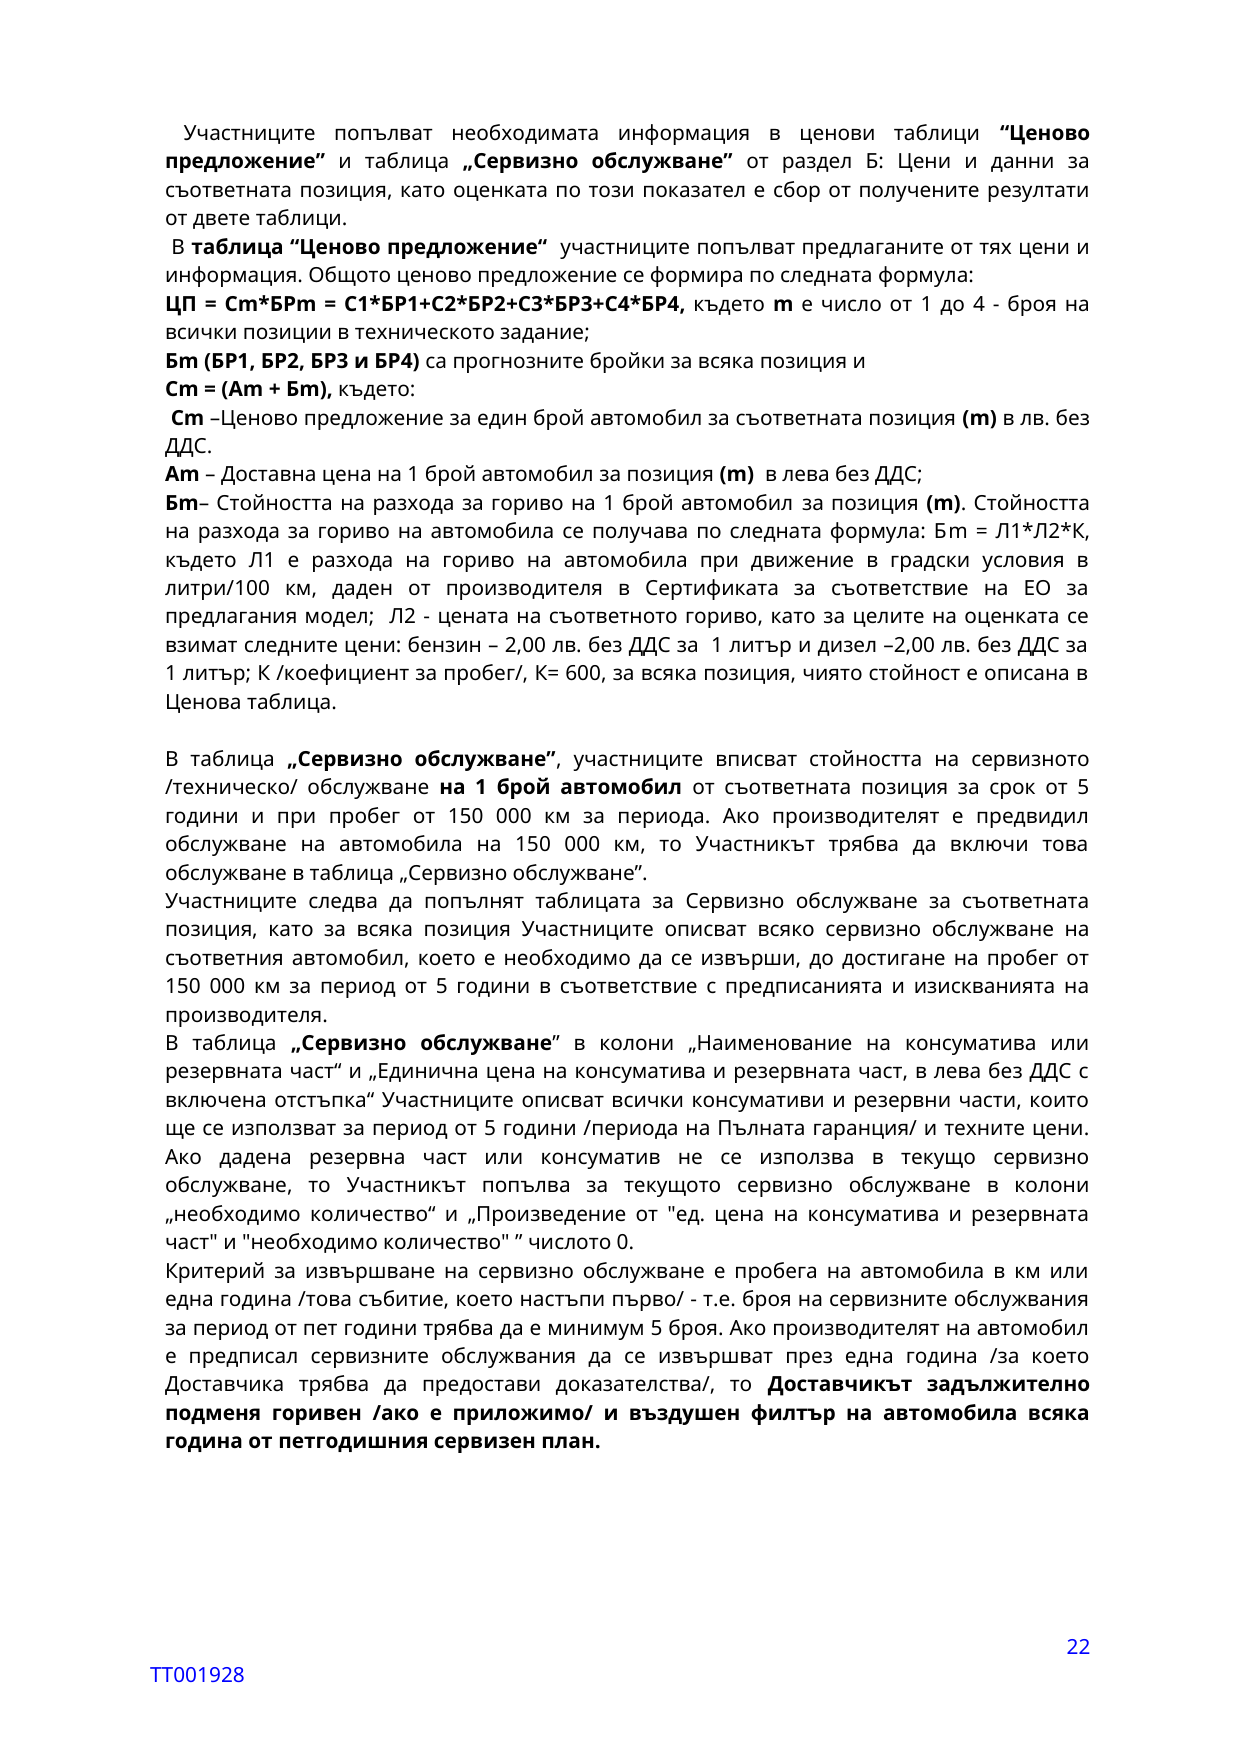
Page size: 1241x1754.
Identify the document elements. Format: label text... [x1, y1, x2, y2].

list В таблица „Сервизно обслужване”, участниците вписват стойността на сервизното /техническо/ обслужване на 1 брой автомобил от съответната позиция за срок от 5 години и при пробег от 150 000 км за периода. Ако производителят е предвидил обслужване на автомобила на 150 000 км, то Участникът трябва да включи това обслужване в таблица „Сервизно обслужване”. [165, 744, 1090, 886]
list Аm – Доставна цена на 1 брой автомобил за позиция (m) в лева без ДДС; [165, 459, 1090, 488]
list В таблица “Ценово предложение“ участниците попълват предлаганите от тях цени и информация. Общото ценово предложение се формира по следната формула: [165, 232, 1090, 289]
list Участниците попълват необходимата информация в ценови таблици “Ценово предложение” и таблица „Сервизно обслужване” от раздел Б: Цени и данни за съответната позиция, като оценката по този показател е сбор от получените резултати от двете таблици. [165, 118, 1090, 232]
list Критерий за извършване на сервизно обслужване е пробега на автомобила в км или една година /това събитие, което настъпи първо/ - т.е. броя на сервизните обслужвания за период от пет години трябва да е минимум 5 броя. Ако производителят на автомобил е предписал сервизните обслужвания да се извършват през една година /за което Доставчика трябва да предостави доказателства/, то Доставчикът задължително подменя горивен /ако е приложимо/ и въздушен филтър на автомобила всяка година от петгодишния сервизен план. [165, 1256, 1090, 1455]
list В таблица „Сервизно обслужване” в колони „Наименование на консуматива или резервната част“ и „Единична цена на консуматива и резервната част, в лева без ДДС с включена отстъпка“ Участниците описват всички консумативи и резервни части, които ще се използват за период от 5 години /периода на Пълната гаранция/ и техните цени. Ако дадена резервна част или консуматив не се използва в текущо сервизно обслужване, то Участникът попълва за текущото сервизно обслужване в колони „необходимо количество“ и „Произведение от "ед. цена на консуматива и резервната част" и "необходимо количество" ” числото 0. [165, 1028, 1090, 1256]
list Бm (БР1, БР2, БР3 и БР4) са прогнозните бройки за всяка позиция и [165, 346, 1090, 374]
list Участниците следва да попълнят таблицата за Сервизно обслужване за съответната позиция, като за всяка позиция Участниците описват всяко сервизно обслужване на съответния автомобил, което е необходимо да се извърши, до достигане на пробег от 150 000 км за период от 5 години в съответствие с предписанията и изискванията на производителя. [165, 886, 1090, 1028]
list Сm –Ценово предложение за един брой автомобил за съответната позиция (m) в лв. без ДДС. [165, 403, 1090, 459]
list Сm = (Am + Бm), където: [165, 374, 1090, 403]
list ЦП = Cm*БРm = C1*БР1+C2*БР2+C3*БР3+C4*БР4, където m е число от 1 до 4 - броя на всички позиции в техническото задание; [165, 289, 1090, 346]
list Бm– Стойността на разхода за гориво на 1 брой автомобил за позиция (m). Стойността на разхода за гориво на автомобила се получава по следната формула: Бm = Л1*Л2*К, където Л1 е разхода на гориво на автомобила при движение в градски условия в литри/100 км, даден от производителя в Сертификата за съответствие на ЕО за предлагания модел; Л2 - цената на съответното гориво, като за целите на оценката се взимат следните цени: бензин – 2,00 лв. без ДДС за 1 литър и дизел –2,00 лв. без ДДС за 1 литър; К /коефициент за пробег/, К= 600, за всяка позиция, чиято стойност е описана в Ценова таблица. [165, 488, 1090, 715]
